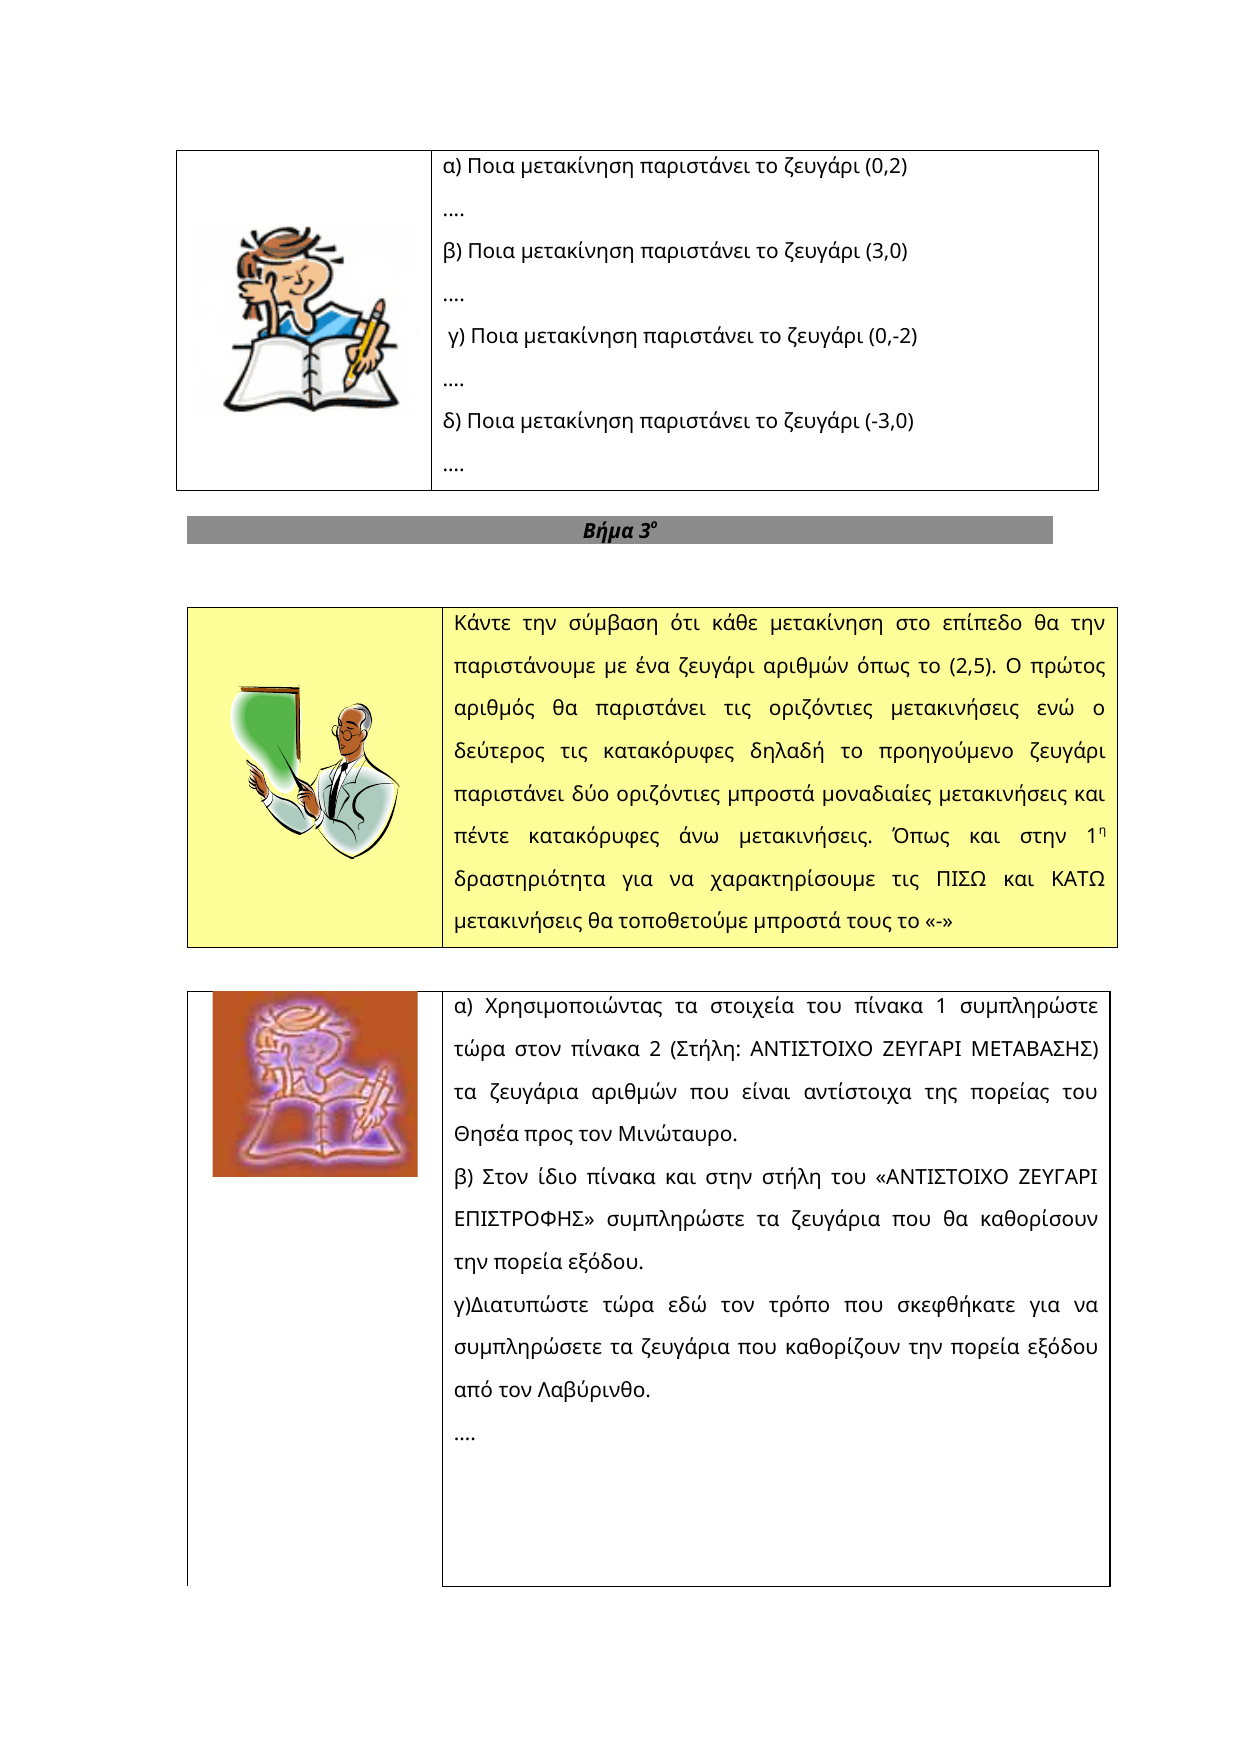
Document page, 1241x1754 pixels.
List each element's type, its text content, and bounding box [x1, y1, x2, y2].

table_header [443, 992, 1109, 1586]
table_header α) Ποια μετακίνηση παριστάνει το ζευγάρι (0,2) .... β) Ποια μετακίνηση παριστάνει το ζευγάρι (3,0) .... γ) Ποια μετακίνηση παριστάνει το ζευγάρι (0,-2) …. δ) Ποια μετακίνηση παριστάνει το ζευγάρι (-3,0) …. [432, 151, 1098, 490]
table_header Κάντε την σύμβαση ότι κάθε μετακίνηση στο επίπεδο θα την παριστάνουμε με ένα ζευγάρι αριθμών όπως το (2,5). Ο πρώτος αριθμός θα παριστάνει τις οριζόντιες μετακινήσεις ενώ ο δεύτερος τις κατακόρυφες δηλαδή το προηγούμενο ζευγάρι παριστάνει δύο οριζόντιες μπροστά μοναδιαίες μετακινήσεις και πέντε κατακόρυφες άνω μετακινήσεις. Όπως και στην 1η δραστηριότητα για να χαρακτηρίσουμε τις ΠΙΣΩ και ΚΑΤΩ μετακινήσεις θα τοποθετούμε μπροστά τους το «-» [443, 608, 1117, 947]
subtitle Βήμα 3ο [187, 516, 1053, 544]
table_header [188, 992, 442, 1586]
table_header [188, 608, 442, 947]
table_header [177, 151, 431, 490]
picture [212, 991, 418, 1177]
picture [189, 210, 419, 419]
